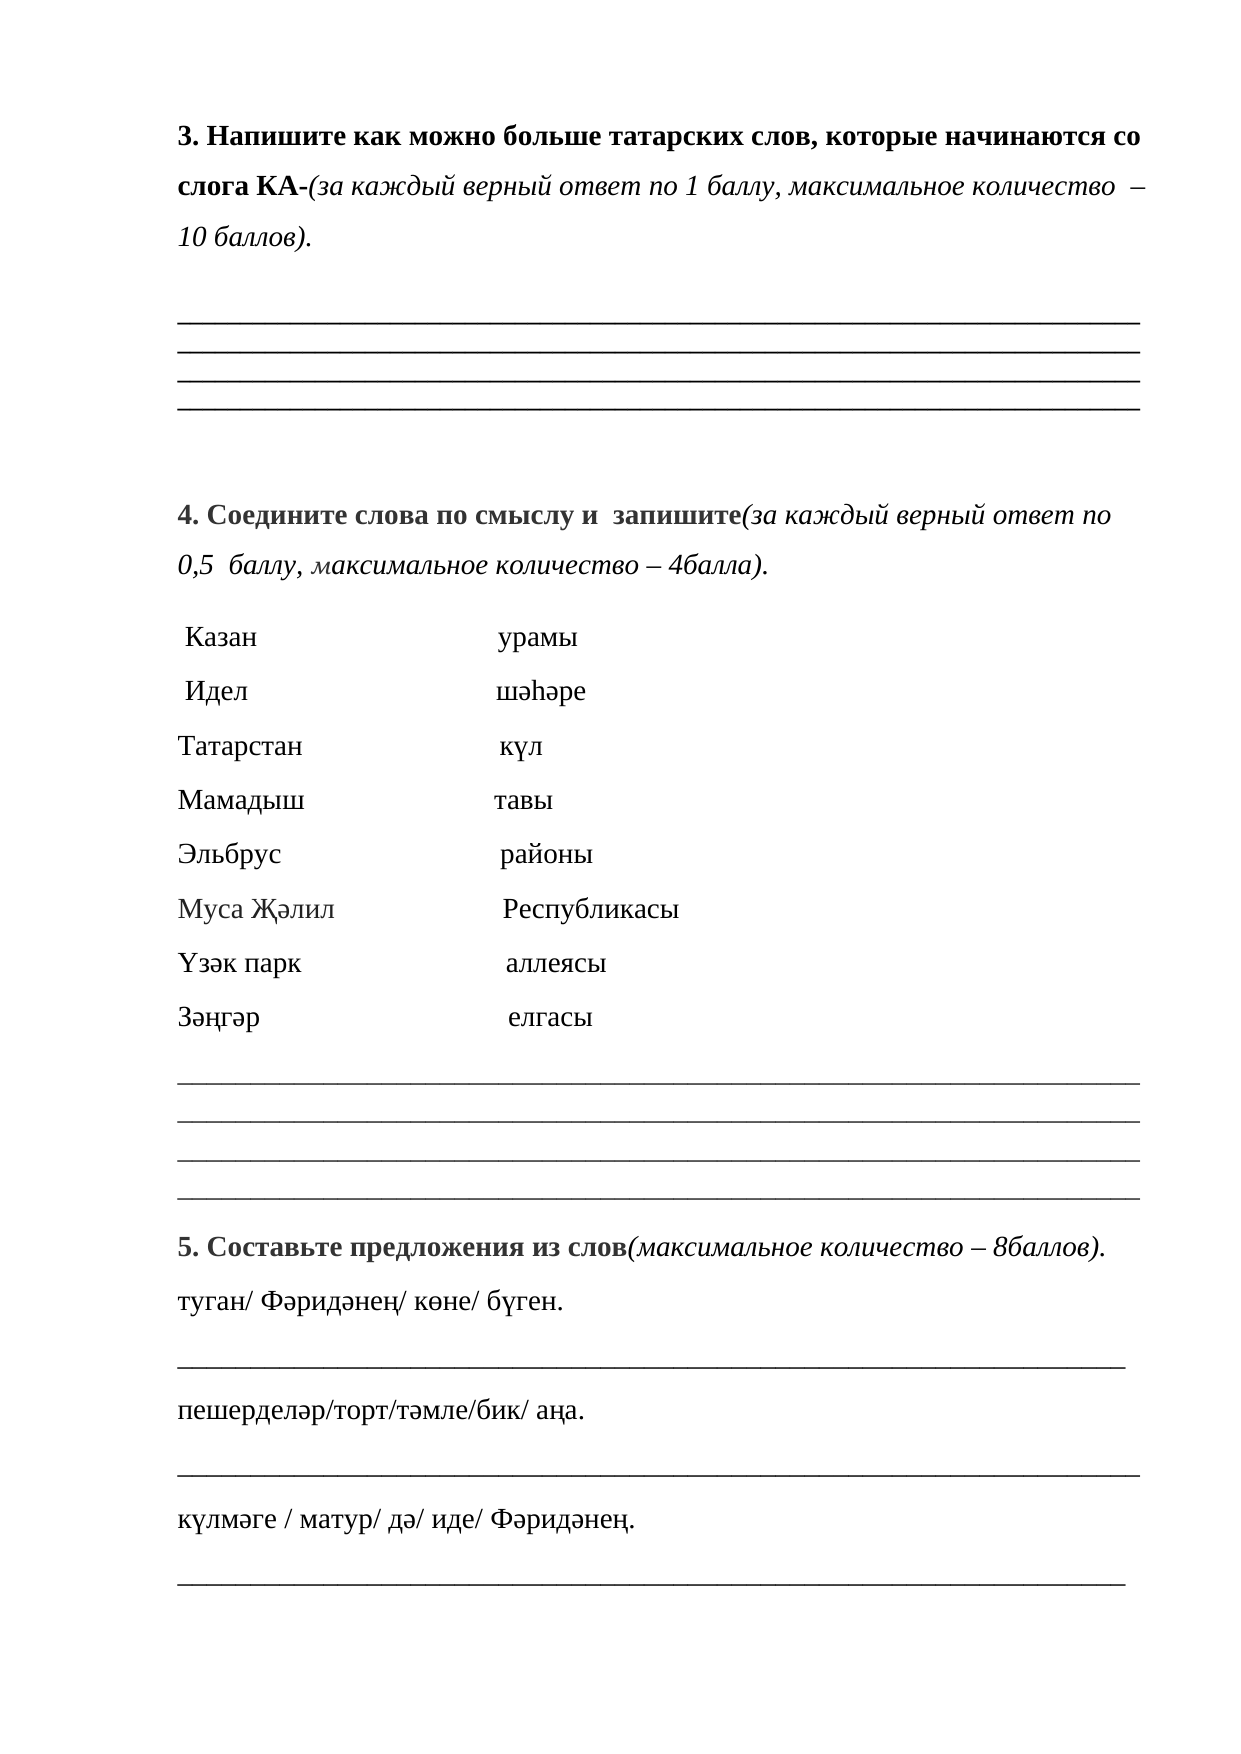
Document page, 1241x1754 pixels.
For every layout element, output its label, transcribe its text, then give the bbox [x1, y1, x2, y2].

text пешерделәр/торт/тәмле/бик/ аңа. [177, 1392, 1152, 1426]
text _________________________________________________________________ [177, 1555, 1152, 1589]
text Идел шәһәре [177, 673, 1152, 707]
text ____________________________________________________________________________________________________________________________________________________________________________________________________________________________________________________________________________________________________________________ [177, 298, 1152, 413]
text __________________________________________________________________ [177, 1446, 1152, 1480]
text Эльбрус районы [177, 836, 1152, 870]
text Үзәк парк аллеясы [177, 945, 1152, 979]
text 3. Напишите как можно больше татарских слов, которые начинаются со слога КА-(за каждый верный ответ по 1 баллу, максимальное количество – 10 баллов). [177, 118, 1152, 252]
text 5. Составьте предложения из слов(максимальное количество – 8баллов). [627, 1229, 1152, 1262]
text _________________________________________________________________ [177, 1338, 1152, 1371]
text Мамадыш тавы [177, 782, 1152, 816]
text Татарстан күл [177, 728, 1152, 761]
text күлмәге / матур/ дә/ иде/ Фәридәнең. [177, 1501, 1152, 1534]
text Зәңгәр елгасы [177, 999, 1152, 1033]
text Казан урамы [177, 619, 1152, 652]
text 4. Соедините слова по смыслу и запишите(за каждый верный ответ по 0,5 баллу, максимальное количество – 4балла). [177, 497, 1152, 581]
text туган/ Фәридәнең/ көне/ бүген. [177, 1283, 1152, 1317]
text ________________________________________________________________________________________________________________________________________________________________________________________________________________________________________________________________________ [177, 1054, 1152, 1203]
text Муса Җәлил Республикасы [177, 891, 1152, 924]
